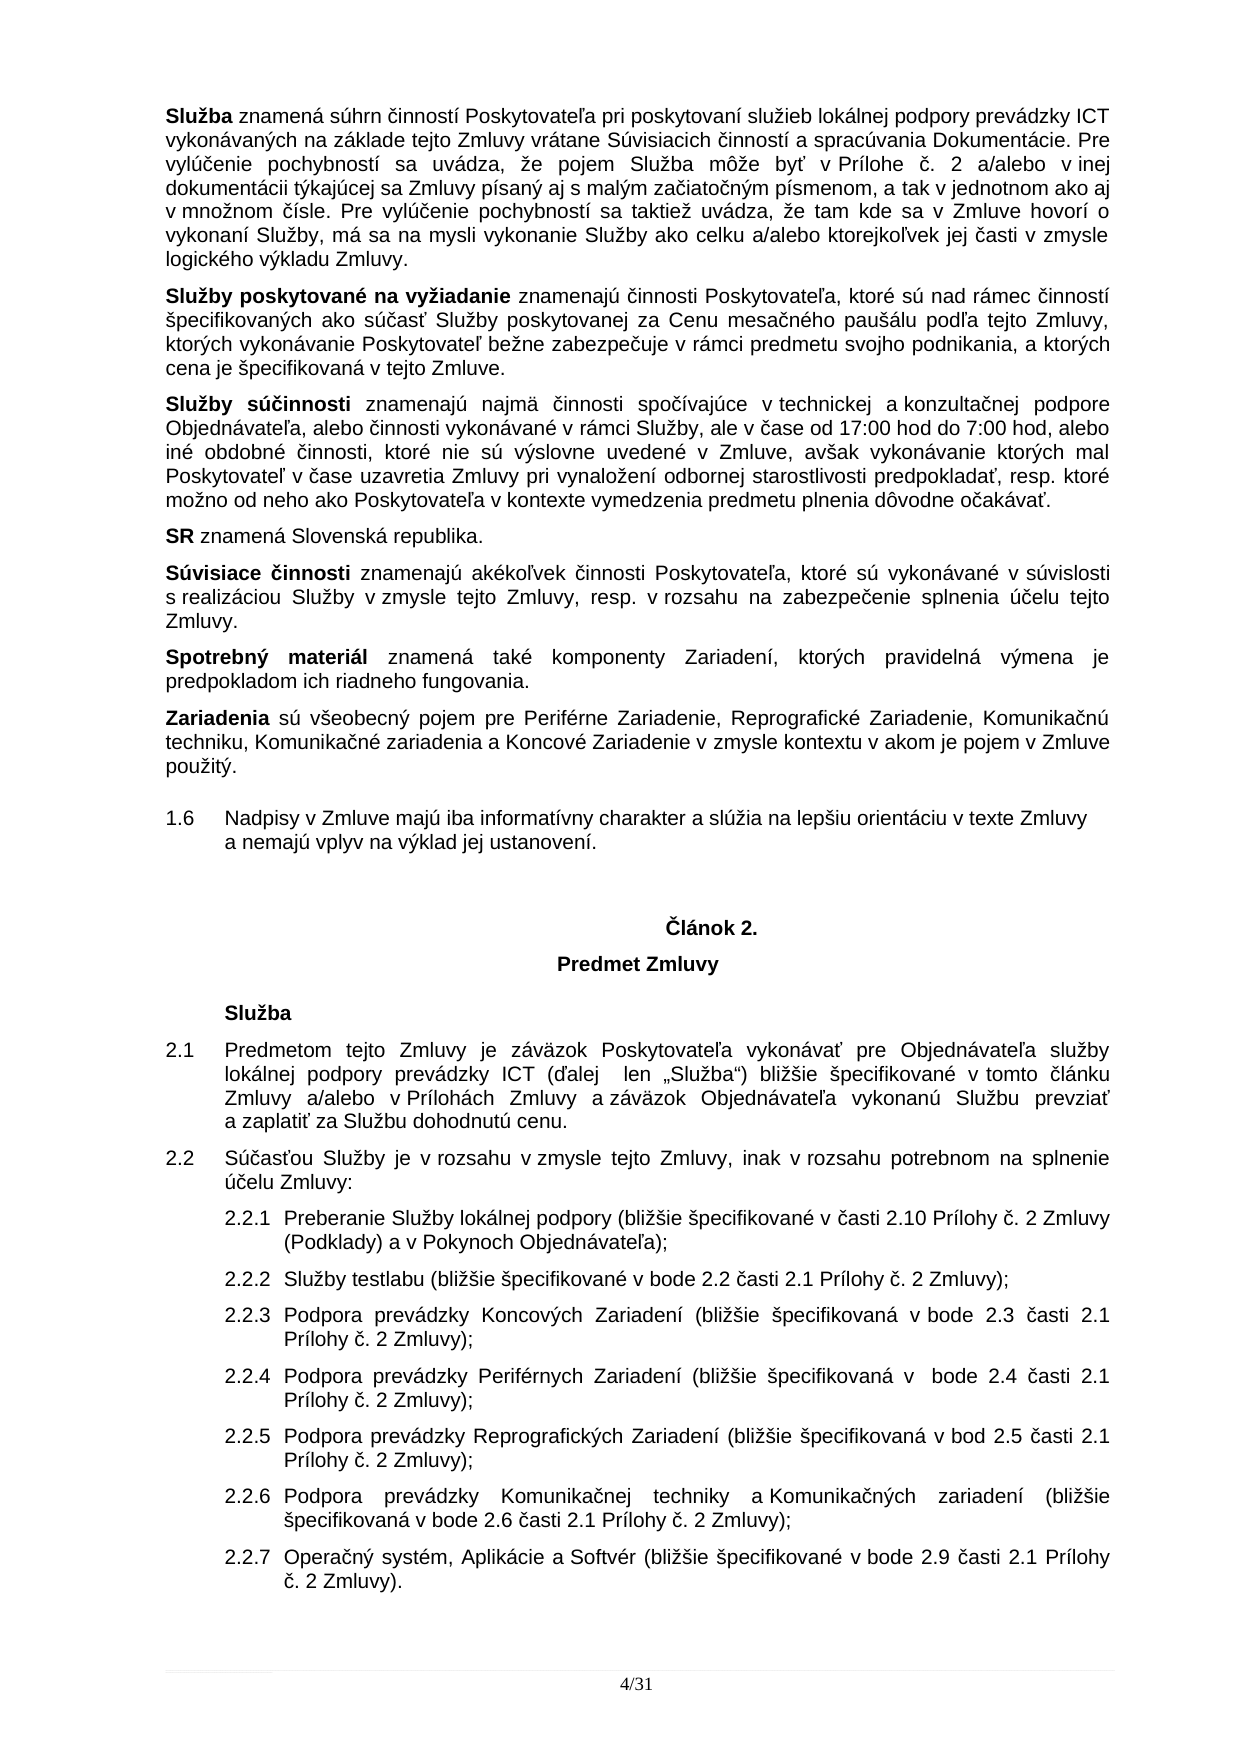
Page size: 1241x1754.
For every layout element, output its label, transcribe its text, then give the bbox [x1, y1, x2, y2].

list Podpora prevádzky Reprografických Zariadení (bližšie špecifikovaná v bod 2.5 časti 2.1 Prílohy č. 2 Zmluvy); [224, 1424, 1110, 1472]
list Nadpisy v Zmluve majú iba informatívny charakter a slúžia na lepšiu orientáciu v texte Zmluvy a nemajú vplyv na výklad jej ustanovení. [165, 806, 1110, 854]
text Predmet Zmluvy [165, 952, 1110, 976]
list Služby testlabu (bližšie špecifikované v bode 2.2 časti 2.1 Prílohy č. 2 Zmluvy); [224, 1267, 1110, 1291]
list Preberanie Služby lokálnej podpory (bližšie špecifikované v časti 2.10 Prílohy č. 2 Zmluvy (Podklady) a v Pokynoch Objednávateľa); [224, 1206, 1110, 1254]
list Podpora prevádzky Koncových Zariadení (bližšie špecifikovaná v bode 2.3 časti 2.1 Prílohy č. 2 Zmluvy); [224, 1303, 1110, 1351]
text Služby súčinnosti znamenajú najmä činnosti spočívajúce v technickej a konzultačnej podpore Objednávateľa, alebo činnosti vykonávané v rámci Služby, ale v čase od 17:00 hod do 7:00 hod, alebo iné obdobné činnosti, ktoré nie sú výslovne uvedené v Zmluve, avšak vykonávanie ktorých mal Poskytovateľ v čase uzavretia Zmluvy pri vynaložení odbornej starostlivosti predpokladať, resp. ktoré možno od neho ako Poskytovateľa v kontexte vymedzenia predmetu plnenia dôvodne očakávať. [165, 392, 1110, 512]
list Podpora prevádzky Periférnych Zariadení (bližšie špecifikovaná v bode 2.4 časti 2.1 Prílohy č. 2 Zmluvy); [224, 1363, 1110, 1411]
text Služba [224, 1001, 1110, 1025]
text Spotrebný materiál znamená také komponenty Zariadení, ktorých pravidelná výmena je predpokladom ich riadneho fungovania. [165, 645, 1110, 693]
list Operačný systém, Aplikácie a Softvér (bližšie špecifikované v bode 2.9 časti 2.1 Prílohy č. 2 Zmluvy). [224, 1545, 1110, 1593]
list Súčasťou Služby je v rozsahu v zmysle tejto Zmluvy, inak v rozsahu potrebnom na splnenie účelu Zmluvy: [165, 1146, 1110, 1194]
text Zariadenia sú všeobecný pojem pre Periférne Zariadenie, Reprografické Zariadenie, Komunikačnú techniku, Komunikačné zariadenia a Koncové Zariadenie v zmysle kontextu v akom je pojem v Zmluve použitý. [165, 706, 1110, 777]
text SR znamená Slovenská republika. [165, 524, 1110, 548]
list Podpora prevádzky Komunikačnej techniky a Komunikačných zariadení (bližšie špecifikovaná v bode 2.6 časti 2.1 Prílohy č. 2 Zmluvy); [224, 1484, 1110, 1532]
text Služby poskytované na vyžiadanie znamenajú činnosti Poskytovateľa, ktoré sú nad rámec činností špecifikovaných ako súčasť Služby poskytovanej za Cenu mesačného paušálu podľa tejto Zmluvy, ktorých vykonávanie Poskytovateľ bežne zabezpečuje v rámci predmetu svojho podnikania, a ktorých cena je špecifikovaná v tejto Zmluve. [165, 284, 1110, 379]
text Služba znamená súhrn činností Poskytovateľa pri poskytovaní služieb lokálnej podpory prevádzky ICT vykonávaných na základe tejto Zmluvy vrátane Súvisiacich činností a spracúvania Dokumentácie. Pre vylúčenie pochybností sa uvádza, že pojem Služba môže byť v Prílohe č. 2 a/alebo v inej dokumentácii týkajúcej sa Zmluvy písaný aj s malým začiatočným písmenom, a tak v jednotnom ako aj v množnom čísle. Pre vylúčenie pochybností sa taktiež uvádza, že tam kde sa v Zmluve hovorí o vykonaní Služby, má sa na mysli vykonanie Služby ako celku a/alebo ktorejkoľvek jej časti v zmysle logického výkladu Zmluvy. [165, 103, 1110, 271]
text Súvisiace činnosti znamenajú akékoľvek činnosti Poskytovateľa, ktoré sú vykonávané v súvislosti s realizáciou Služby v zmysle tejto Zmluvy, resp. v rozsahu na zabezpečenie splnenia účelu tejto Zmluvy. [165, 561, 1110, 633]
list Predmetom tejto Zmluvy je záväzok Poskytovateľa vykonávať pre Objednávateľa služby lokálnej podpory prevádzky ICT (ďalej len „Služba“) bližšie špecifikované v tomto článku Zmluvy a/alebo v Prílohách Zmluvy a záväzok Objednávateľa vykonanú Službu prevziať a zaplatiť za Službu dohodnutú cenu. [165, 1037, 1110, 1133]
